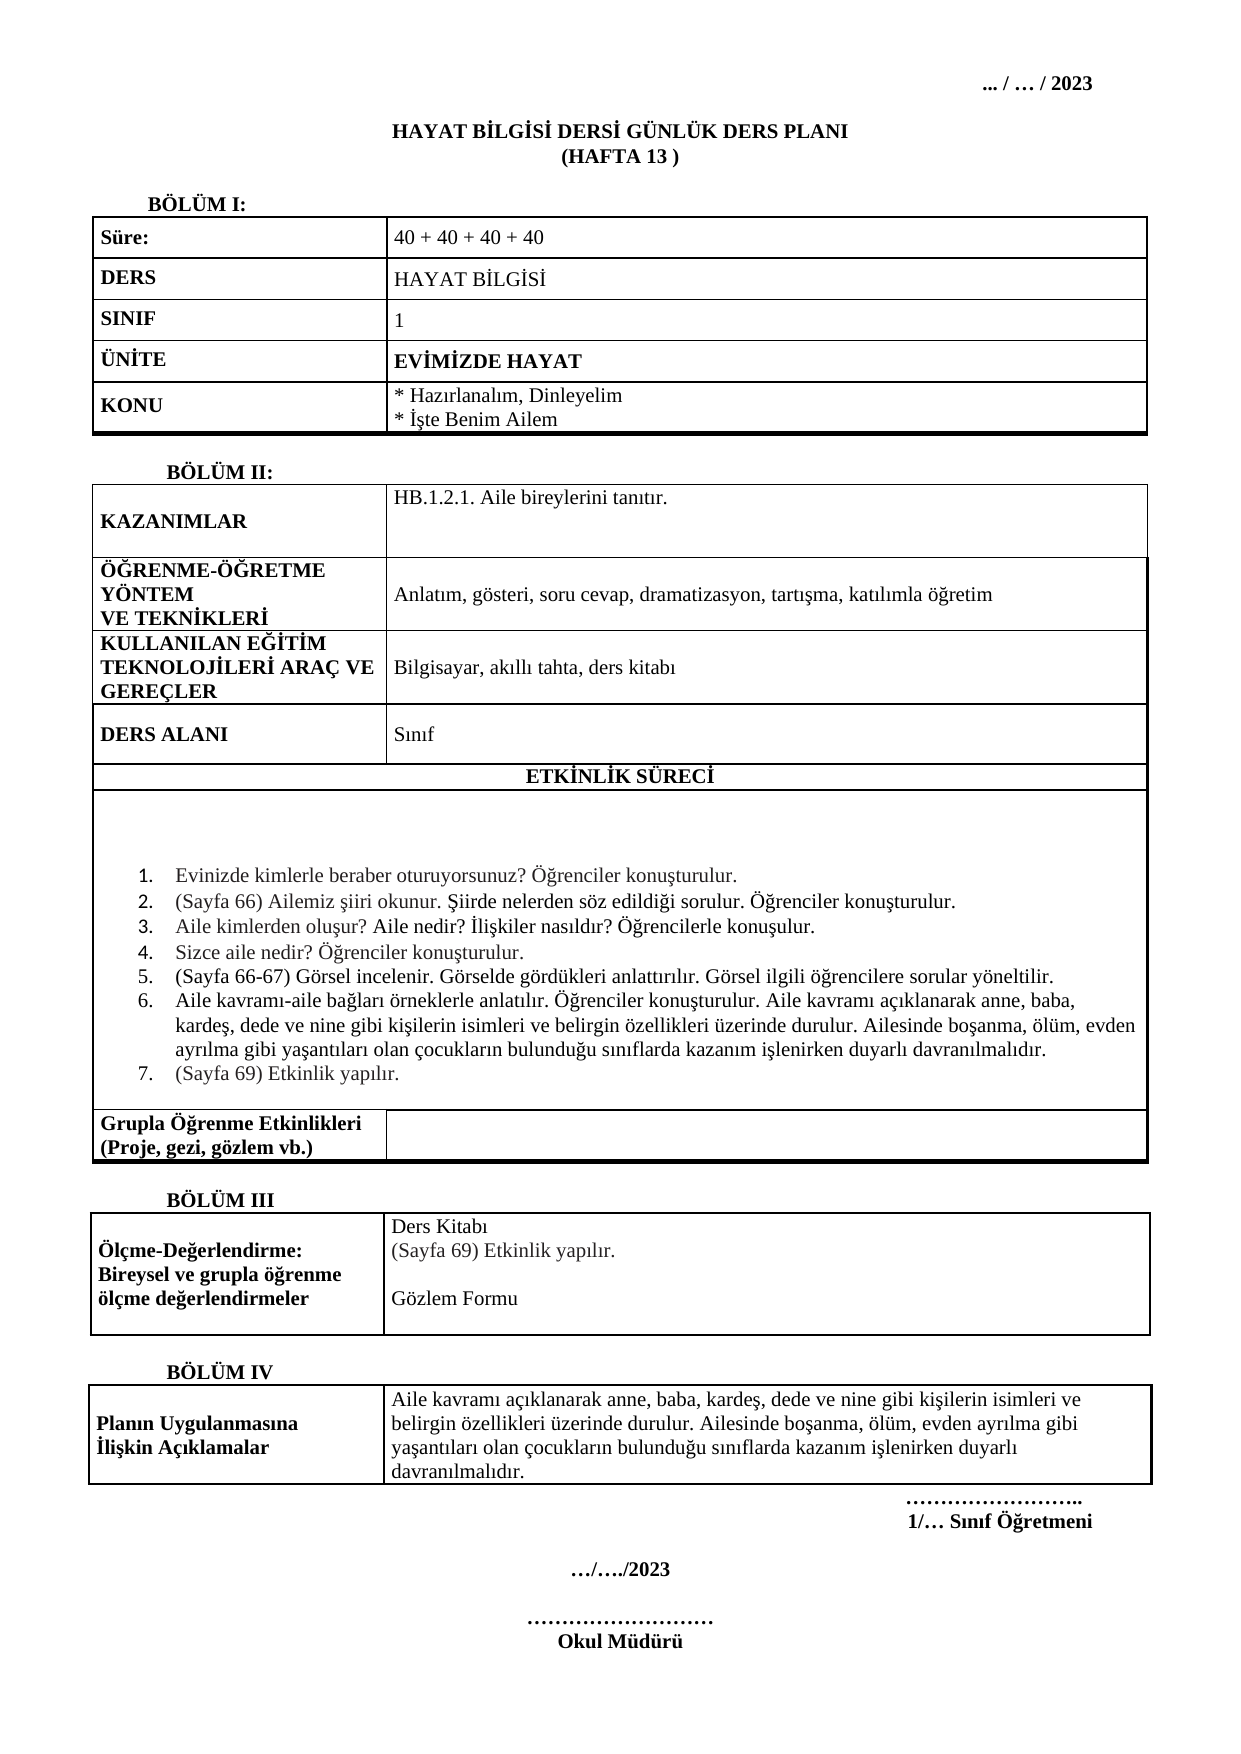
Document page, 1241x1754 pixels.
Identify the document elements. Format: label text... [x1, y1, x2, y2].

text ……………………… [148, 1605, 1092, 1629]
table_cell Sınıf [387, 705, 1146, 763]
text BÖLÜM I: [148, 192, 1092, 216]
table_cell Bilgisayar, akıllı tahta, ders kitabı [387, 631, 1146, 703]
table_cell KONU [94, 383, 386, 431]
table_header Aile kavramı açıklanarak anne, baba, kardeş, dede ve nine gibi kişilerin isimleri ve belirgin özellikleri üzerinde durulur. Ailesinde boşanma, ölüm, evden ayrılma gibi yaşantıları olan çocukların bulunduğu sınıflarda kazanım işlenirken duyarlı davranılmalıdır. [385, 1386, 1150, 1483]
text BÖLÜM II: [148, 459, 1092, 484]
text Okul Müdürü [148, 1629, 1092, 1653]
table_cell * Hazırlanalım, Dinleyelim * İşte Benim Ailem [388, 383, 1146, 431]
table_cell Grupla Öğrenme Etkinlikleri (Proje, gezi, gözlem vb.) [94, 1110, 386, 1159]
table_cell Evinizde kimlerle beraber oturuyorsunuz? Öğrenciler konuşturulur. (Sayfa 66) Ailemiz şiiri okunur. Şiirde nelerden söz edildiği sorulur. Öğrenciler konuşturulur. Aile kimlerden oluşur? Aile nedir? İlişkiler nasıldır? Öğrencilerle konuşulur. Sizce aile nedir? Öğrenciler konuşturulur. (Sayfa 66-67) Görsel incelenir. Görselde gördükleri anlattırılır. Görsel ilgili öğrencilere sorular yöneltilir. Aile kavramı-aile bağları örneklerle anlatılır. Öğrenciler konuşturulur. Aile kavramı açıklanarak anne, baba, kardeş, dede ve nine gibi kişilerin isimleri ve belirgin özellikleri üzerinde durulur. Ailesinde boşanma, ölüm, evden ayrılma gibi yaşantıları olan çocukların bulunduğu sınıflarda kazanım işlenirken duyarlı davranılmalıdır. (Sayfa 69) Etkinlik yapılır. [94, 791, 1146, 1109]
text …/…./2023 [148, 1557, 1092, 1581]
subtitle BÖLÜM IV [148, 1360, 1092, 1384]
table_header Süre: [94, 218, 386, 257]
table_cell Anlatım, gösteri, soru cevap, dramatizasyon, tartışma, katılımla öğretim [387, 558, 1146, 630]
table_cell EVİMİZDE HAYAT [388, 341, 1146, 381]
table_cell SINIF [94, 300, 386, 340]
table_cell ÖĞRENME-ÖĞRETME YÖNTEM VE TEKNİKLERİ [93, 558, 386, 630]
table_cell KULLANILAN EĞİTİM TEKNOLOJİLERİ ARAÇ VE GEREÇLER [93, 631, 386, 703]
text (HAFTA 13 ) [148, 143, 1092, 168]
table_cell ETKİNLİK SÜRECİ [94, 765, 1146, 788]
subtitle BÖLÜM III [148, 1188, 1092, 1212]
table_cell DERS ALANI [94, 705, 386, 763]
table_header HB.1.2.1. Aile bireylerini tanıtır. [387, 485, 1147, 557]
text ... / … / 2023 [148, 71, 1092, 95]
text HAYAT BİLGİSİ DERSİ GÜNLÜK DERS PLANI [148, 119, 1092, 143]
table_header Ders Kitabı (Sayfa 69) Etkinlik yapılır. Gözlem Formu [385, 1214, 1149, 1334]
table_cell ÜNİTE [94, 341, 386, 381]
table_header Planın Uygulanmasına İlişkin Açıklamalar [90, 1386, 383, 1483]
table_cell DERS [94, 259, 386, 298]
text …………………….. [148, 1485, 1092, 1509]
table_cell [387, 1111, 1146, 1159]
text 1/… Sınıf Öğretmeni [148, 1509, 1092, 1533]
table_cell 1 [388, 300, 1146, 340]
table_header 40 + 40 + 40 + 40 [388, 218, 1146, 257]
table_header Ölçme-Değerlendirme: Bireysel ve grupla öğrenme ölçme değerlendirmeler [92, 1214, 383, 1334]
table_header KAZANIMLAR [93, 485, 386, 557]
table_cell HAYAT BİLGİSİ [388, 259, 1146, 298]
